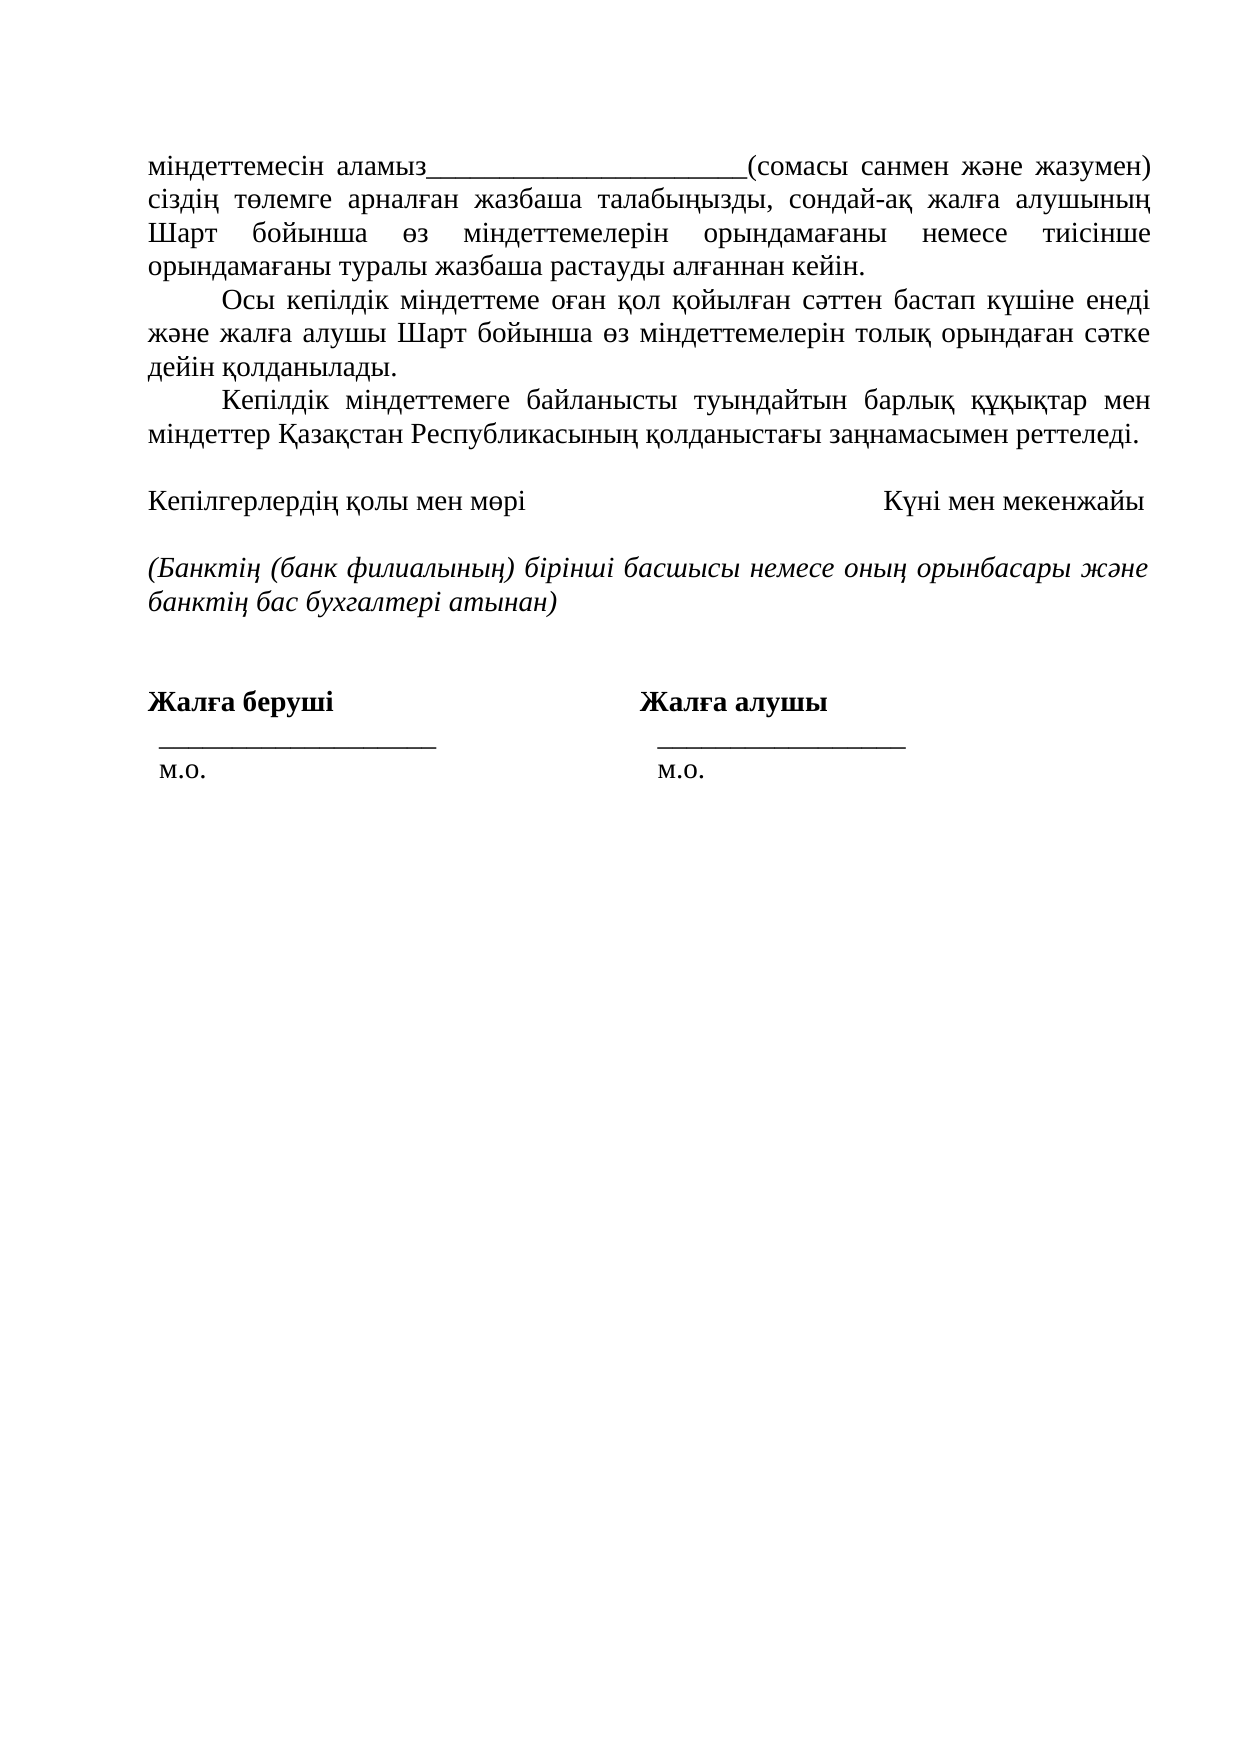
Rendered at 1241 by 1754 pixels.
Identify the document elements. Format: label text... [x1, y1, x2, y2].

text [148, 148, 1152, 282]
text (Банктің (банк филиалының) бірінші басшысы немесе оның орынбасары және банктің бас бухгалтері атынан) [148, 550, 1152, 617]
text Кепілдік міндеттемеге байланысты туындайтын барлық құқықтар мен міндеттер Қазақстан Республикасының қолданыстағы заңнамасымен реттеледі. [148, 382, 1152, 449]
table_header _________________ [646, 718, 1148, 751]
table_cell м.о. [148, 751, 646, 785]
text Осы кепілдік міндеттеме оған қол қойылған сәттен бастап күшіне енеді және жалға алушы Шарт бойынша өз міндеттемелерін толық орындаған сәтке дейін қолданылады. [148, 282, 1152, 382]
table_cell м.о. [646, 751, 1148, 785]
table_header ___________________ [148, 718, 646, 751]
text Кепілгерлердің қолы мен мөрі Күні мен мекенжайы [148, 483, 1152, 517]
text Жалға беруші Жалға алушы [148, 684, 1152, 718]
